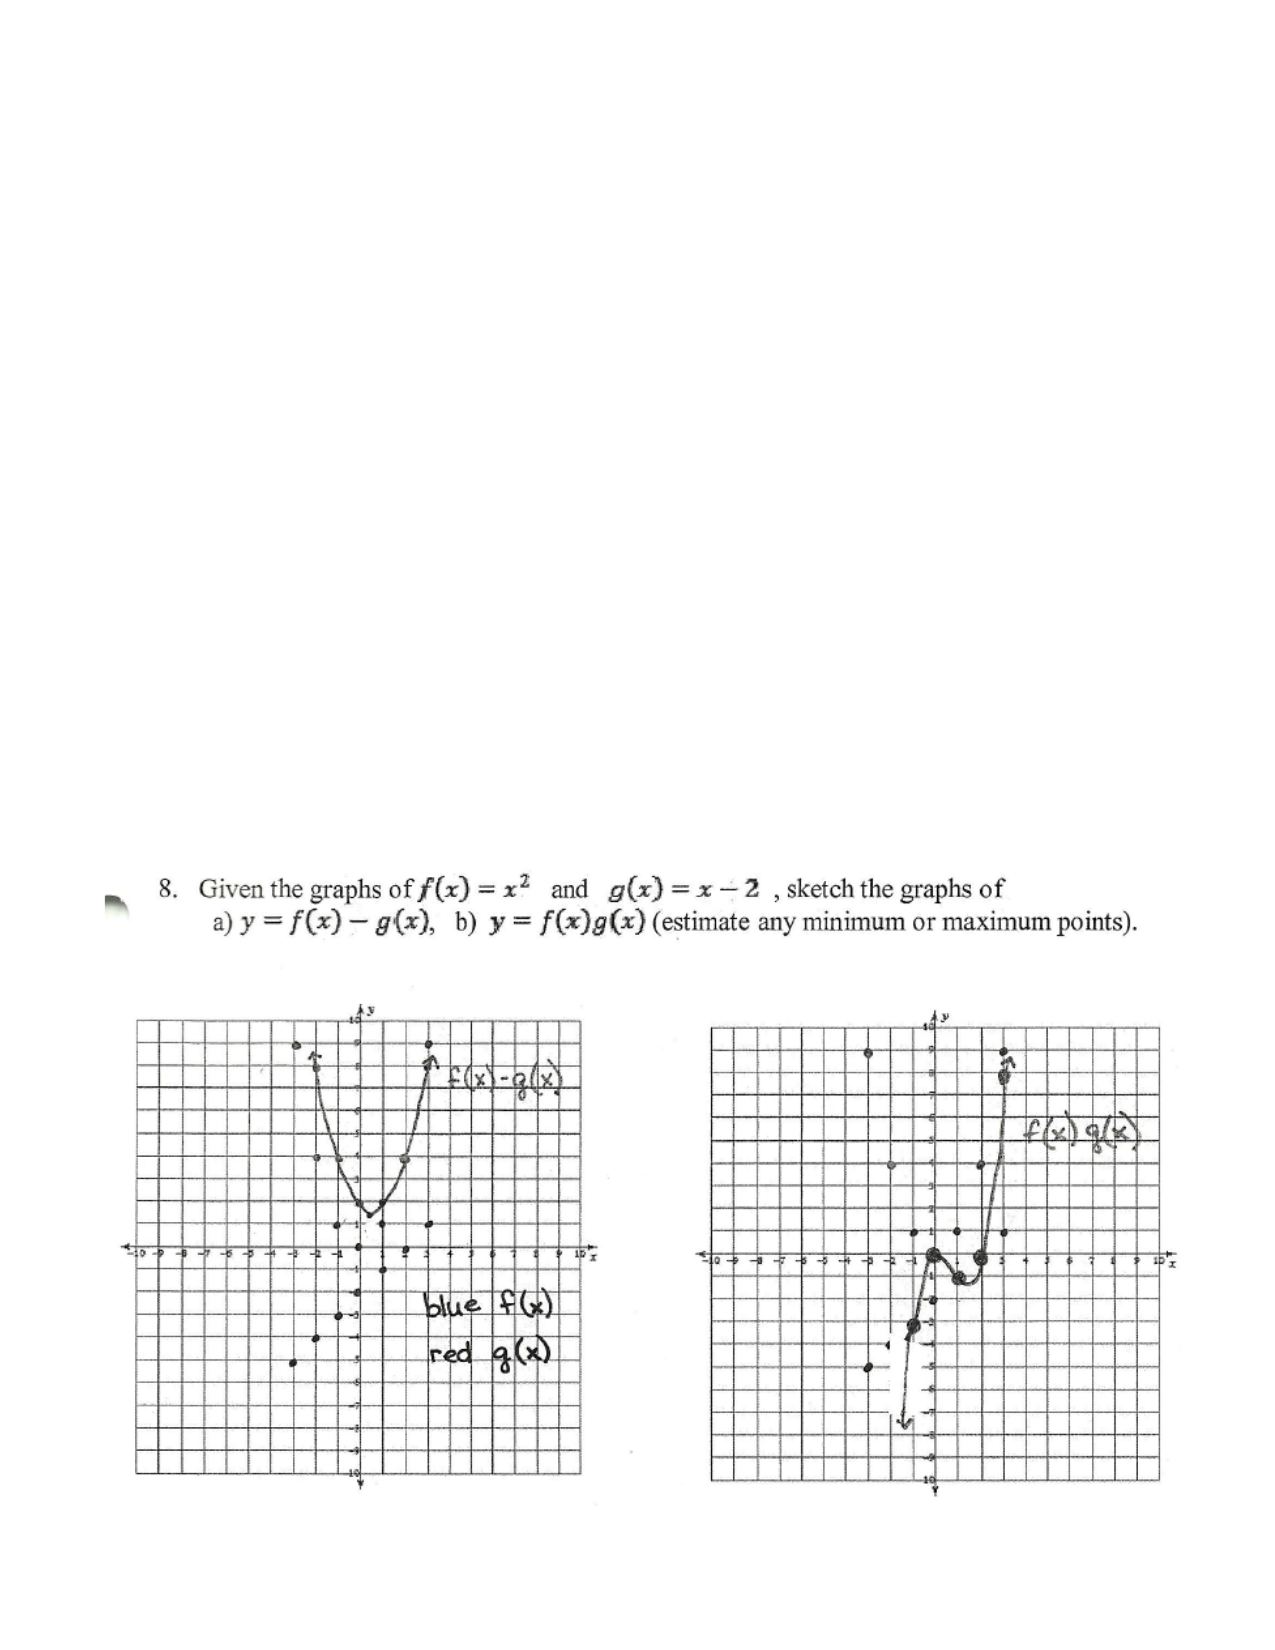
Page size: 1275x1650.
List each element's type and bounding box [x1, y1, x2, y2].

picture [104, 867, 1185, 1511]
